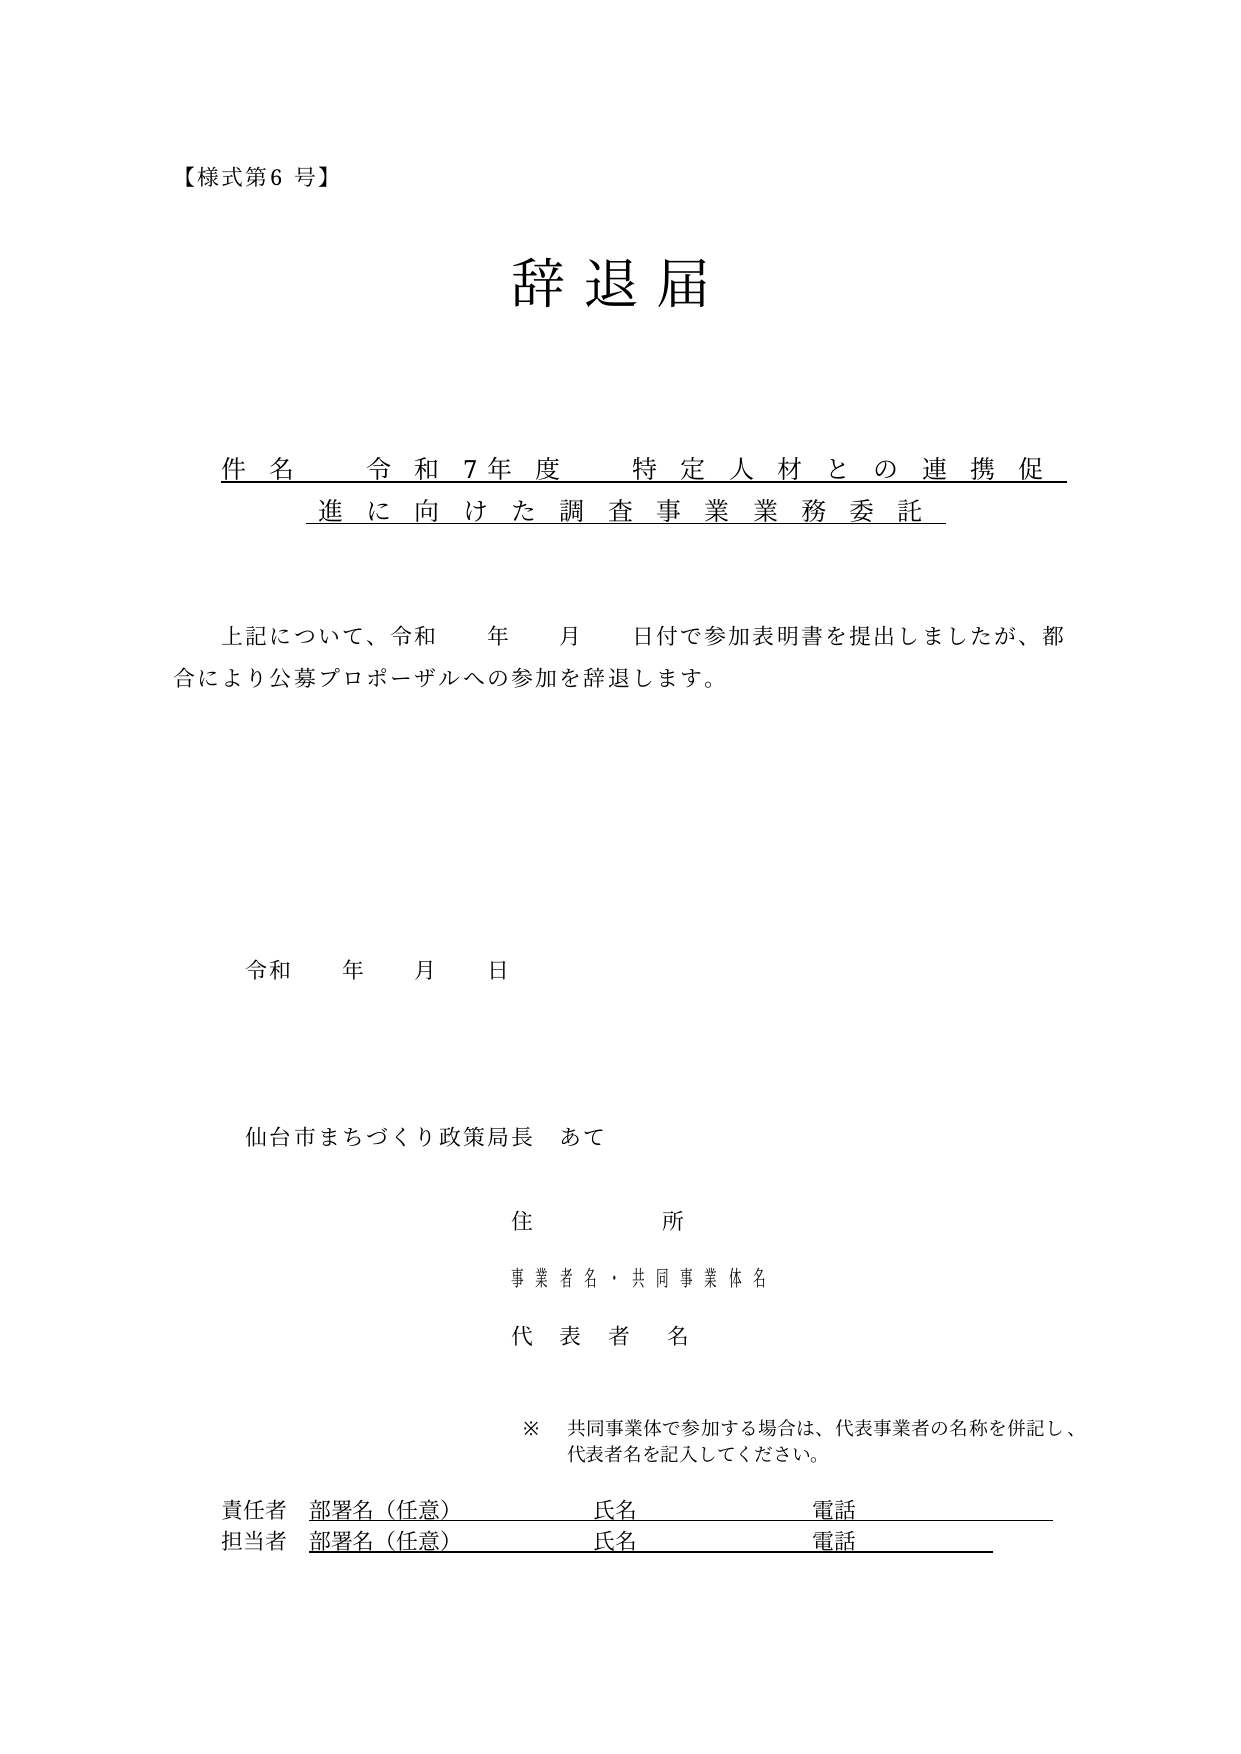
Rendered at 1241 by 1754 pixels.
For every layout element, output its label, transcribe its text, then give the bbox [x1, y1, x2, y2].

text 上記について、令和 年 月 日付で参加表明書を提出しましたが、都合により公募プロポーザルへの参加を辞退します。 [173, 614, 1067, 698]
text 件名 令和7年度 特定人材との連携促進に向けた調査事業業務委託 [221, 483, 1067, 531]
text 責任者 部署名（任意） 氏名 電話 [173, 1493, 1067, 1524]
text 仙台市まちづくり政策局長 あて [221, 1116, 1026, 1157]
text 辞退届 [173, 238, 1067, 322]
text 令和 年 月 日 [221, 948, 1067, 990]
text 代表者名 [197, 1314, 1067, 1356]
text 事業者名・共同事業体名 [197, 1257, 1067, 1298]
text 【様式第6号】 [173, 155, 1067, 197]
list 共同事業体で参加する場合は、代表事業者の名称を併記し、代表者名を記入してください。 [523, 1413, 1067, 1467]
text 担当者 部署名（任意） 氏名 電話 [173, 1524, 1067, 1556]
text 住所 [197, 1199, 1067, 1241]
text 件名 令和7年度 特定人材との連携促進に向けた調査事業業務委託 [221, 447, 1067, 481]
